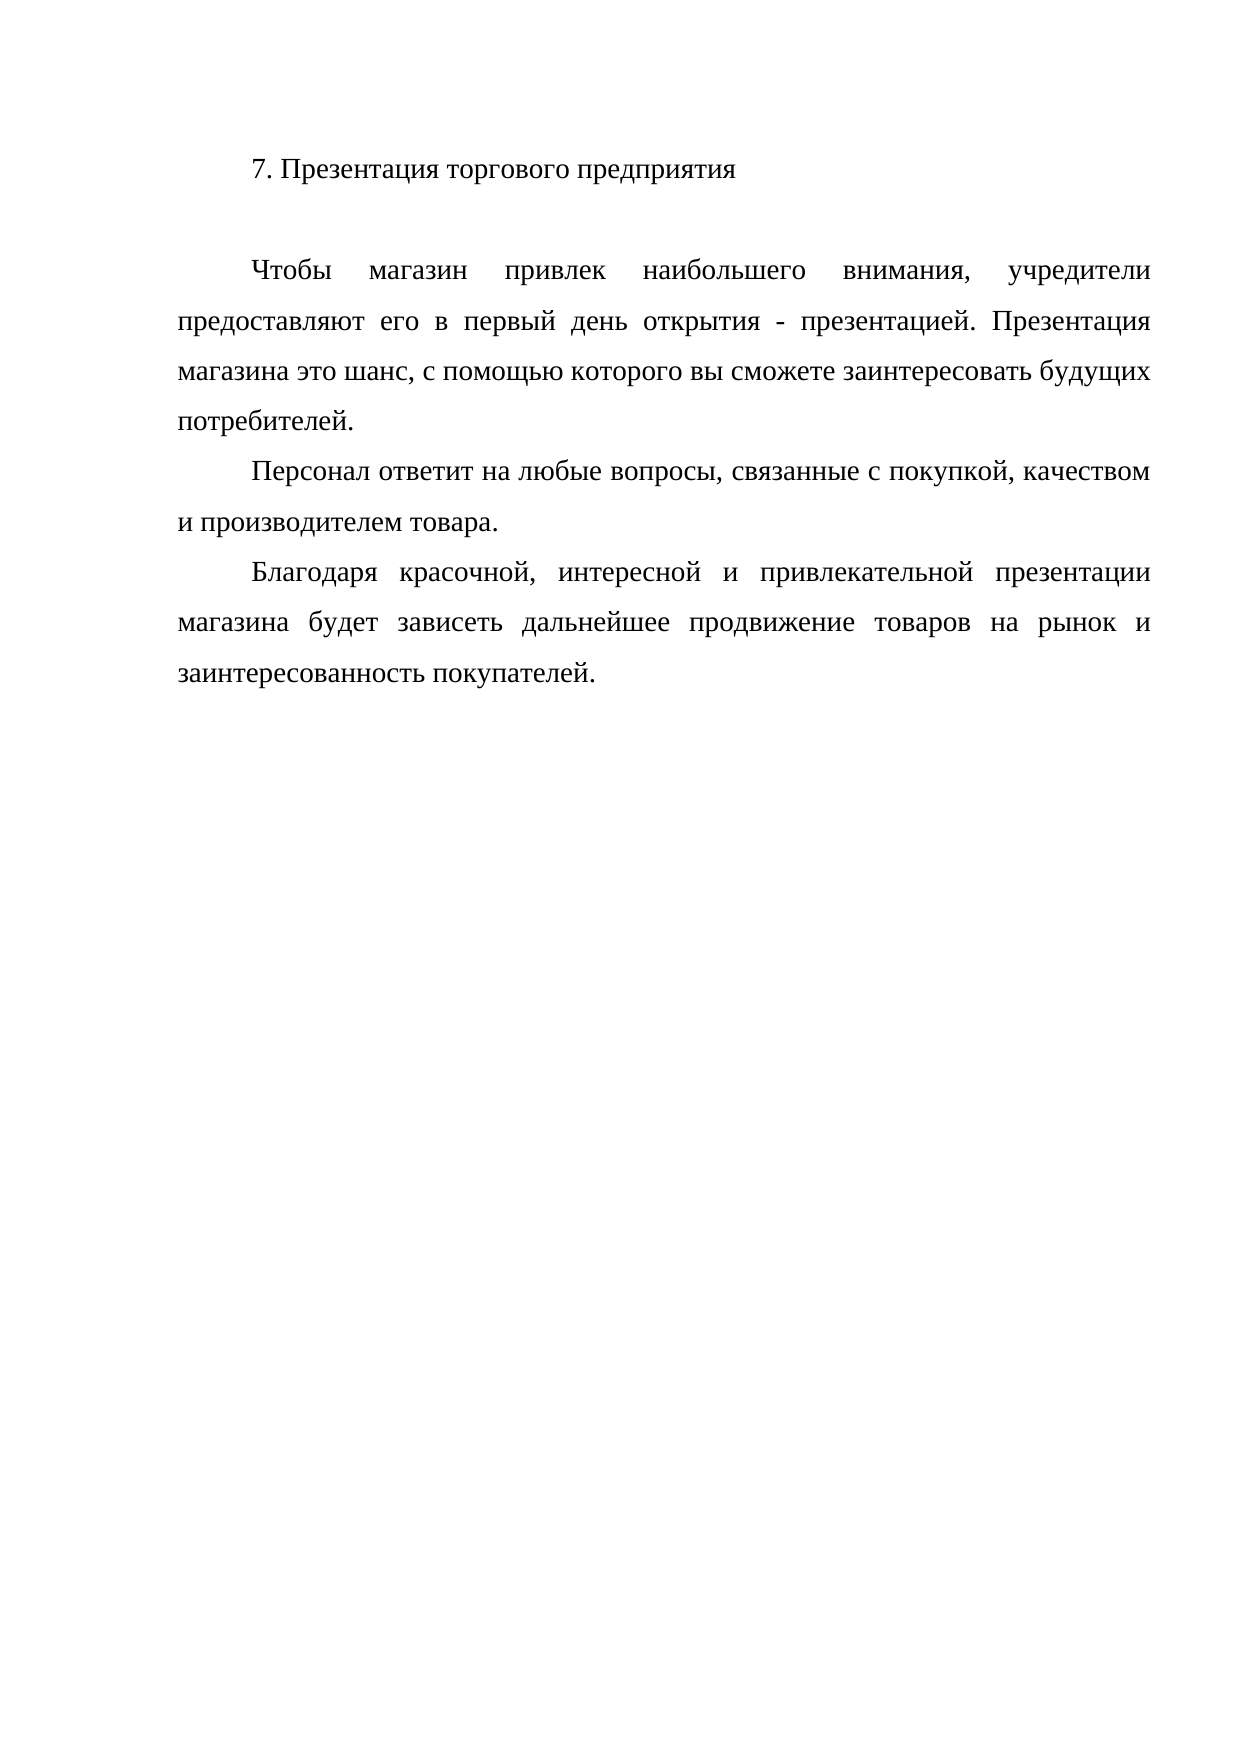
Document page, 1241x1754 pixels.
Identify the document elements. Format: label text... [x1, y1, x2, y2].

text Благодаря красочной, интересной и привлекательной презентации магазина будет зависеть дальнейшее продвижение товаров на рынок и заинтересованность покупателей. [177, 554, 1152, 688]
text Персонал ответит на любые вопросы, связанные с покупкой, качеством и производителем товара. [177, 453, 1152, 537]
text 7. Презентация торгового предприятия [177, 152, 1152, 185]
text Чтобы магазин привлек наибольшего внимания, учредители предоставляют его в первый день открытия - презентацией. Презентация магазина это шанс, с помощью которого вы сможете заинтересовать будущих потребителей. [177, 252, 1152, 437]
